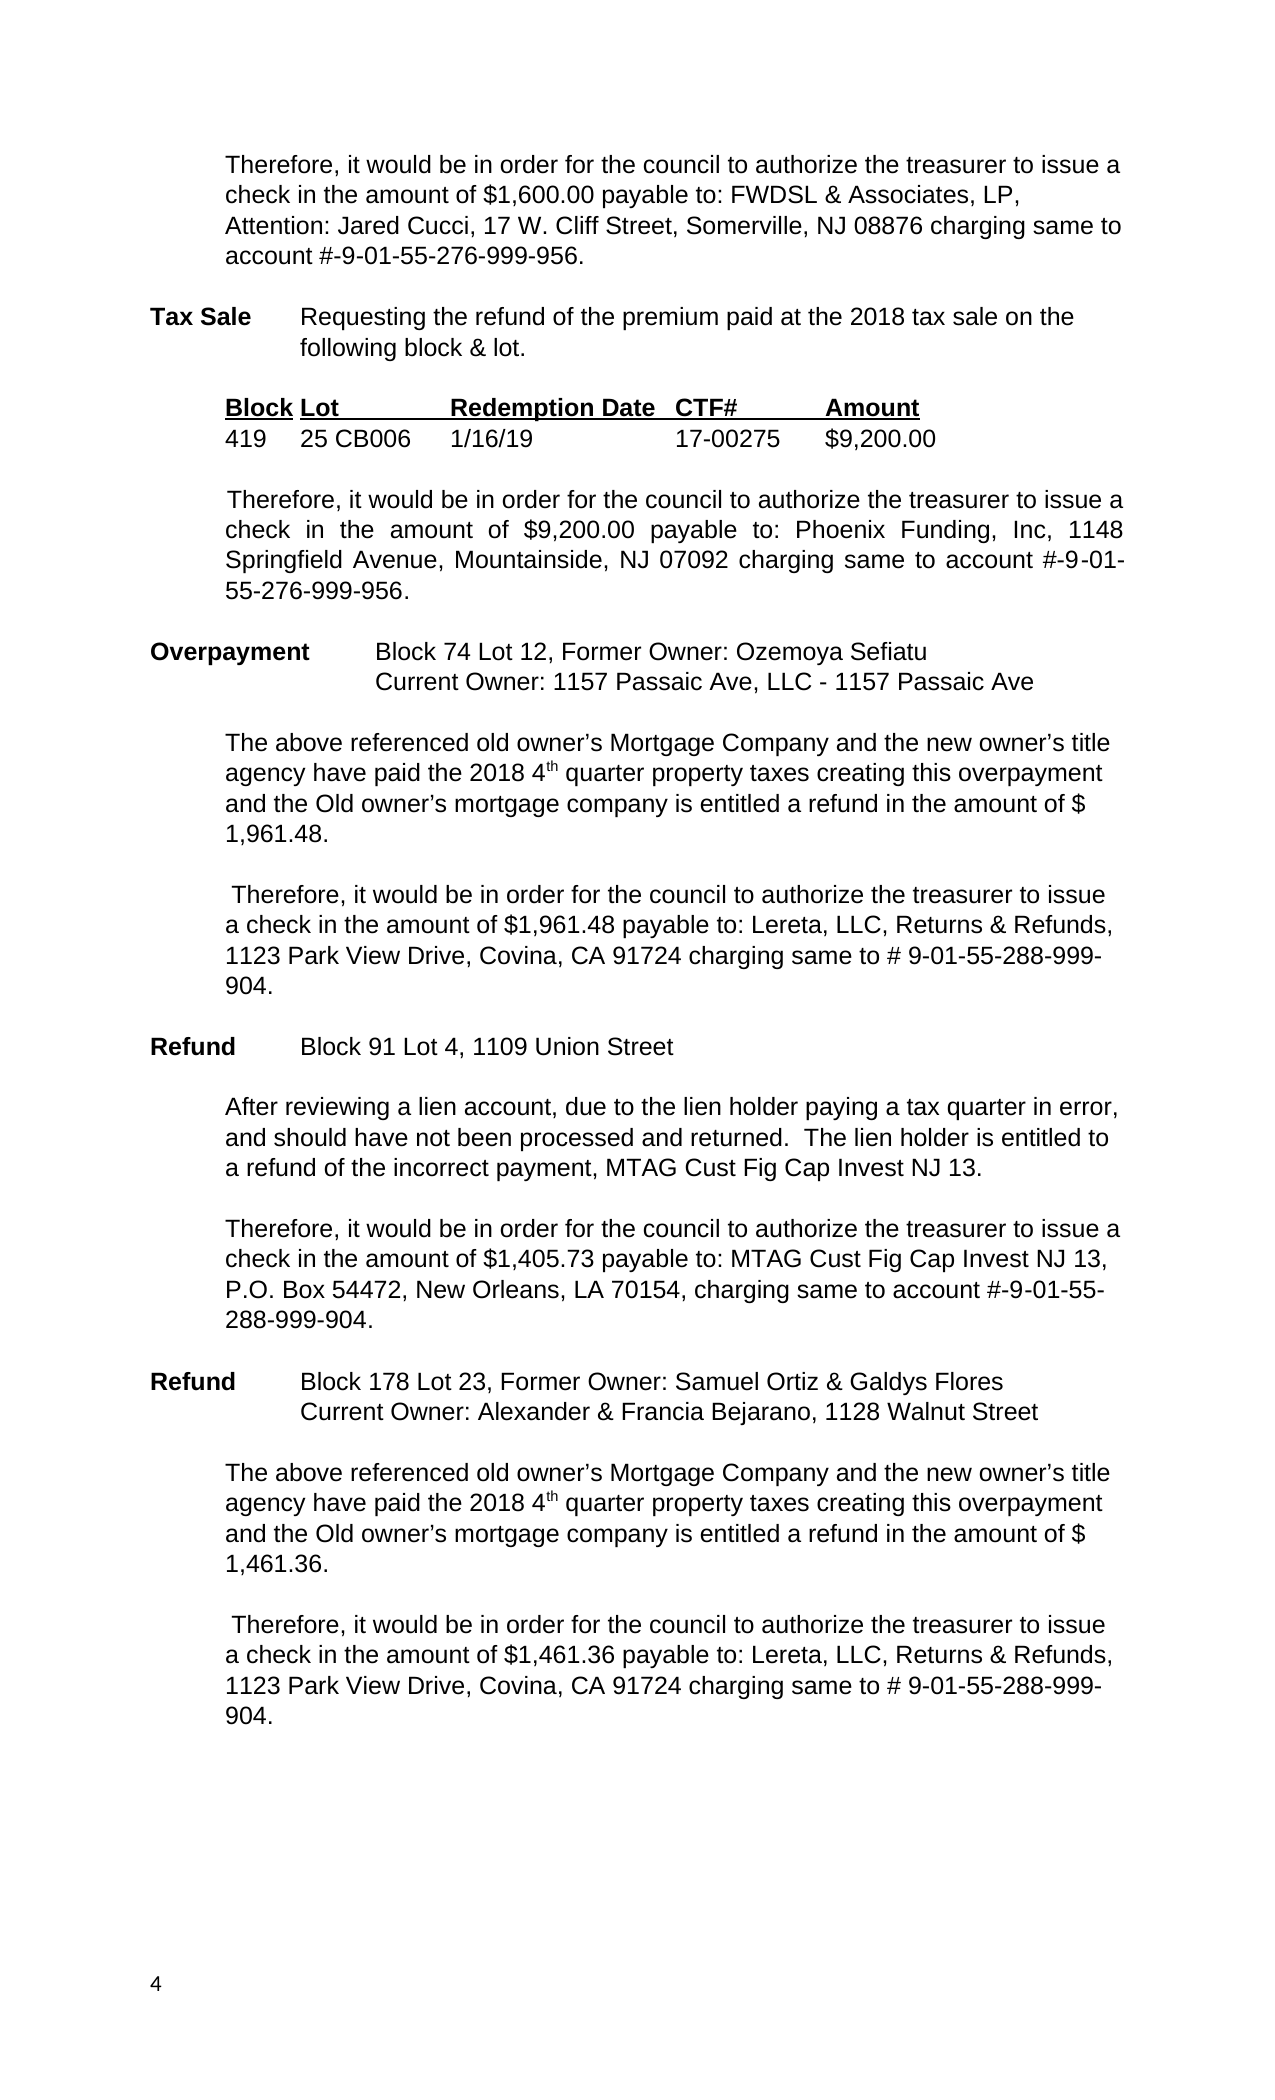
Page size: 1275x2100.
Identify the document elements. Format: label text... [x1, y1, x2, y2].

text Therefore, it would be in order for the council to authorize the treasurer to issue a check in the amount of $1,405.73 payable to: MTAG Cust Fig Cap Invest NJ 13, P.O. Box 54472, New Orleans, LA 70154, charging same to account #-9-01-55-288-999-904. [225, 1214, 1125, 1334]
text Therefore, it would be in order for the council to authorize the treasurer to issue a check in the amount of $1,961.48 payable to: Lereta, LLC, Returns & Refunds, 1123 Park View Drive, Covina, CA 91724 charging same to # 9-01-55-288-999-904. [225, 880, 1125, 1000]
text 419 25 CB006 1/16/19 17-00275 $9,200.00 [150, 424, 1125, 452]
text Current Owner: 1157 Passaic Ave, LLC - 1157 Passaic Ave [300, 667, 1125, 696]
text Block Lot Redemption Date CTF# Amount [150, 393, 1125, 422]
text Refund Block 178 Lot 23, Former Owner: Samuel Ortiz & Galdys Flores [150, 1367, 1125, 1395]
text Tax Sale Requesting the refund of the premium paid at the 2018 tax sale on the [150, 302, 1125, 331]
text following block & lot. [225, 332, 1125, 361]
text The above referenced old owner’s Mortgage Company and the new owner’s title agency have paid the 2018 4th quarter property taxes creating this overpayment and the Old owner’s mortgage company is entitled a refund in the amount of $ 1,961.48. [225, 728, 1125, 848]
text Therefore, it would be in order for the council to authorize the treasurer to issue a check in the amount of $1,461.36 payable to: Lereta, LLC, Returns & Refunds, 1123 Park View Drive, Covina, CA 91724 charging same to # 9-01-55-288-999-904. [225, 1610, 1125, 1730]
text Therefore, it would be in order for the council to authorize the treasurer to issue a check in the amount of $1,600.00 payable to: FWDSL & Associates, LP, Attention: Jared Cucci, 17 W. Cliff Street, Somerville, NJ 08876 charging same to account #-9-01-55-276-999-956. [225, 150, 1125, 270]
text Current Owner: Alexander & Francia Bejarano, 1128 Walnut Street [225, 1397, 1125, 1426]
text After reviewing a lien account, due to the lien holder paying a tax quarter in error, and should have not been processed and returned. The lien holder is entitled to a refund of the incorrect payment, MTAG Cust Fig Cap Invest NJ 13. [225, 1092, 1125, 1182]
text Refund Block 91 Lot 4, 1109 Union Street [150, 1032, 1125, 1061]
text Overpayment Block 74 Lot 12, Former Owner: Ozemoya Sefiatu [150, 637, 1125, 665]
text Therefore, it would be in order for the council to authorize the treasurer to issue a check in the amount of $9,200.00 payable to: Phoenix Funding, Inc, 1148 Springfield Avenue, Mountainside, NJ 07092 charging same to account #-9-01-55-276-999-956. [225, 484, 1125, 604]
text The above referenced old owner’s Mortgage Company and the new owner’s title agency have paid the 2018 4th quarter property taxes creating this overpayment and the Old owner’s mortgage company is entitled a refund in the amount of $ 1,461.36. [225, 1458, 1125, 1578]
